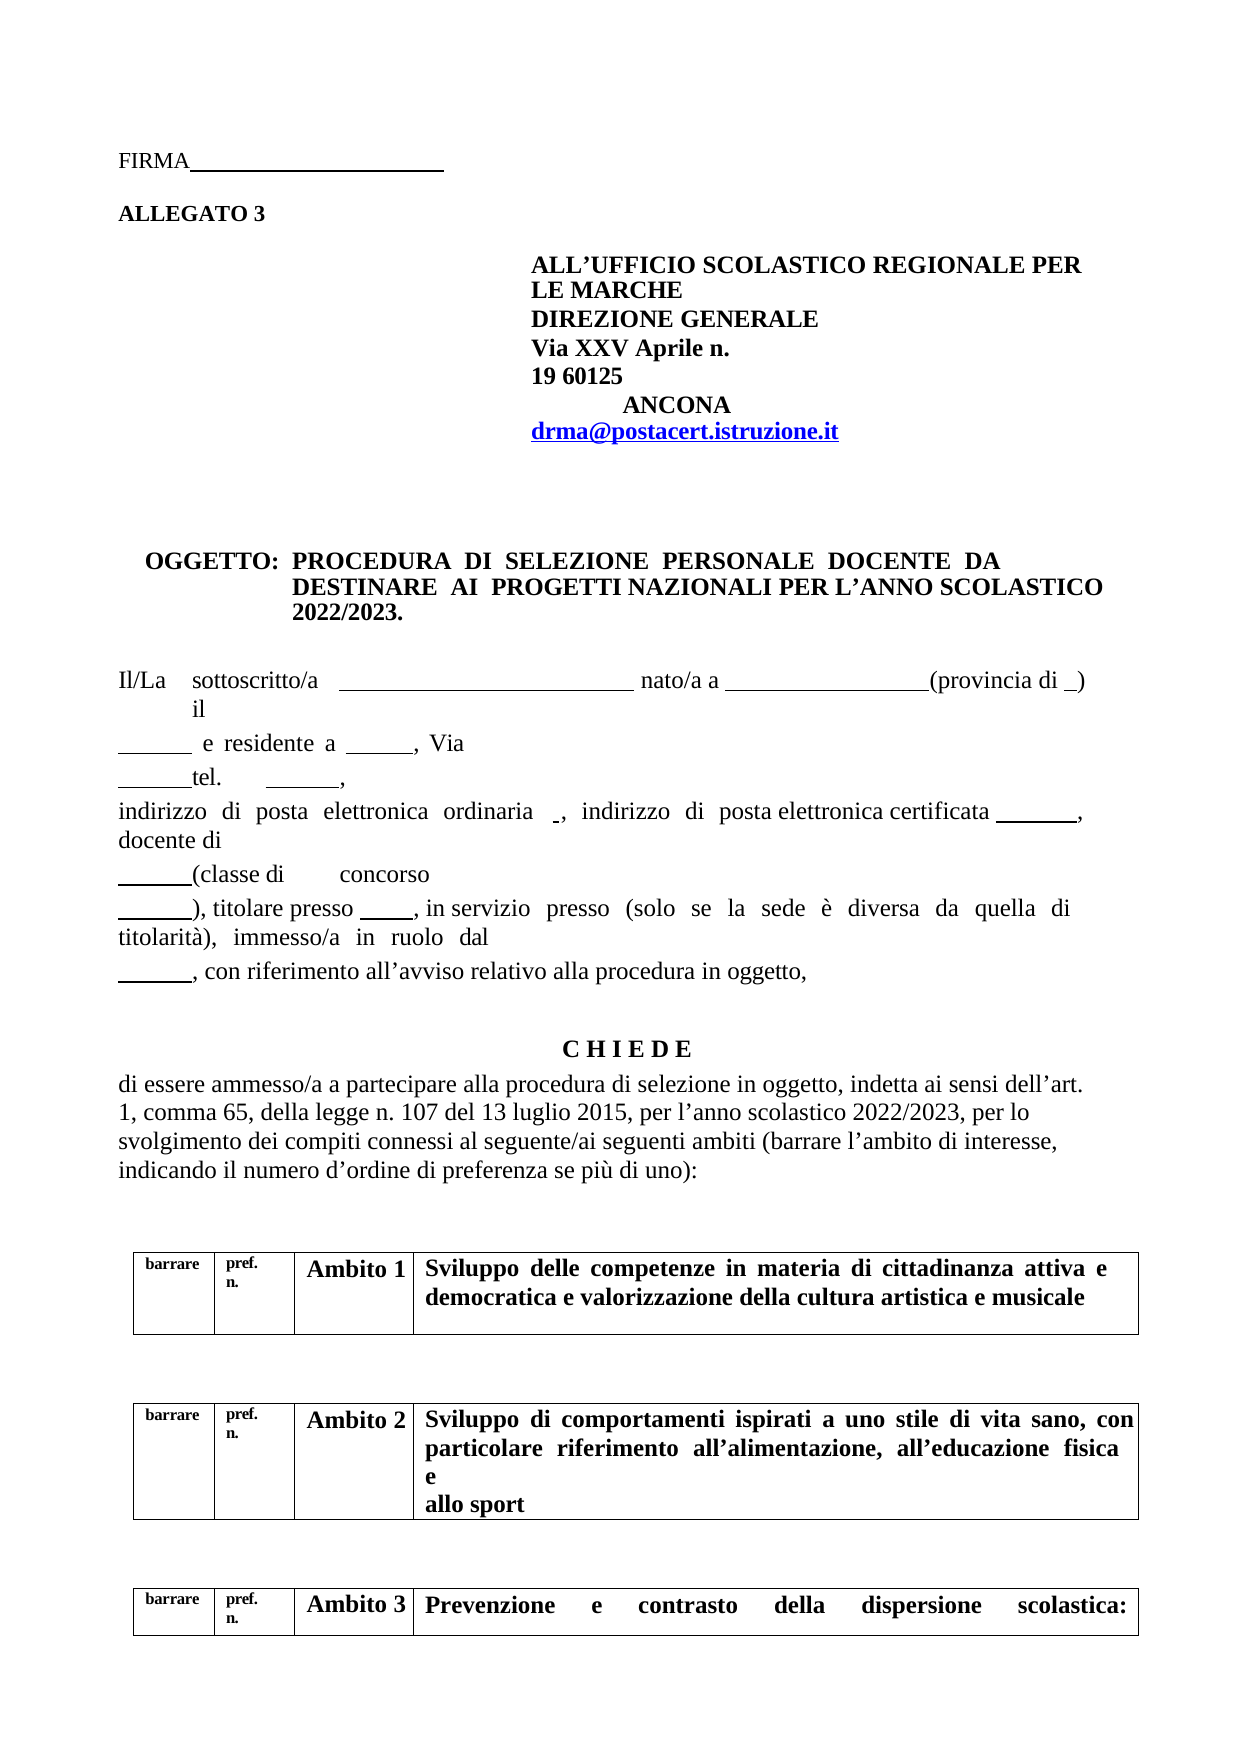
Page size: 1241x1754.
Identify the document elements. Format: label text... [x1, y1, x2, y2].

table_cell drma@postacert.istruzione.it [526, 419, 1093, 447]
text Il/La sottoscritto/a nato/a a (provincia di ) il [118, 665, 1094, 722]
table_header pref. n. [215, 1253, 294, 1333]
text indirizzo di posta elettronica ordinaria , indirizzo di posta elettronica certificata , docente di [118, 796, 1094, 854]
table_header pref. n. [215, 1589, 294, 1635]
table_header Ambito 2 [295, 1404, 413, 1518]
table_header pref. n. [215, 1404, 294, 1518]
table_header barrare [134, 1589, 214, 1635]
text ALLEGATO 3 [118, 200, 1122, 227]
table_header Ambito 3 [295, 1589, 413, 1635]
text (classe di concorso [118, 859, 1094, 888]
table_header OGGETTO: [139, 549, 281, 625]
text ), titolare presso , in servizio presso (solo se la sede è diversa da quella di titolarità), immesso/a in ruolo dal [118, 893, 1094, 951]
table_header ALL’UFFICIO SCOLASTICO REGIONALE PER LE MARCHE DIREZIONE GENERALE Via XXV Aprile n. 19 60125 ANCONA [526, 253, 1093, 419]
table_header Sviluppo delle competenze in materia di cittadinanza attiva e democratica e valorizzazione della cultura artistica e musicale [414, 1253, 1138, 1333]
text , con riferimento all’avviso relativo alla procedura in oggetto, [118, 956, 1094, 985]
subtitle C H I E D E [498, 1034, 757, 1063]
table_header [414, 1589, 1138, 1635]
table_header Sviluppo di comportamenti ispirati a uno stile di vita sano, con particolare riferimento all’alimentazione, all’educazione fisica e allo sport [414, 1404, 1138, 1518]
text tel. , [118, 762, 1094, 791]
table_header PROCEDURA DI SELEZIONE PERSONALE DOCENTE DA DESTINARE AI PROGETTI NAZIONALI PER L’ANNO SCOLASTICO 2022/2023. [281, 549, 1142, 625]
text di essere ammesso/a a partecipare alla procedura di selezione in oggetto, indetta ai sensi dell’art. 1, comma 65, della legge n. 107 del 13 luglio 2015, per l’anno scolastico 2022/2023, per lo svolgimento dei compiti connessi al seguente/ai seguenti ambiti (barrare l’ambito di interesse, indicando il numero d’ordine di preferenza se più di uno): [118, 1069, 1094, 1184]
text e residente a , Via [118, 728, 1094, 757]
table_header barrare [134, 1404, 214, 1518]
table_header Ambito 1 [295, 1253, 413, 1333]
text FIRMA [118, 148, 1122, 174]
table_header barrare [134, 1253, 214, 1333]
